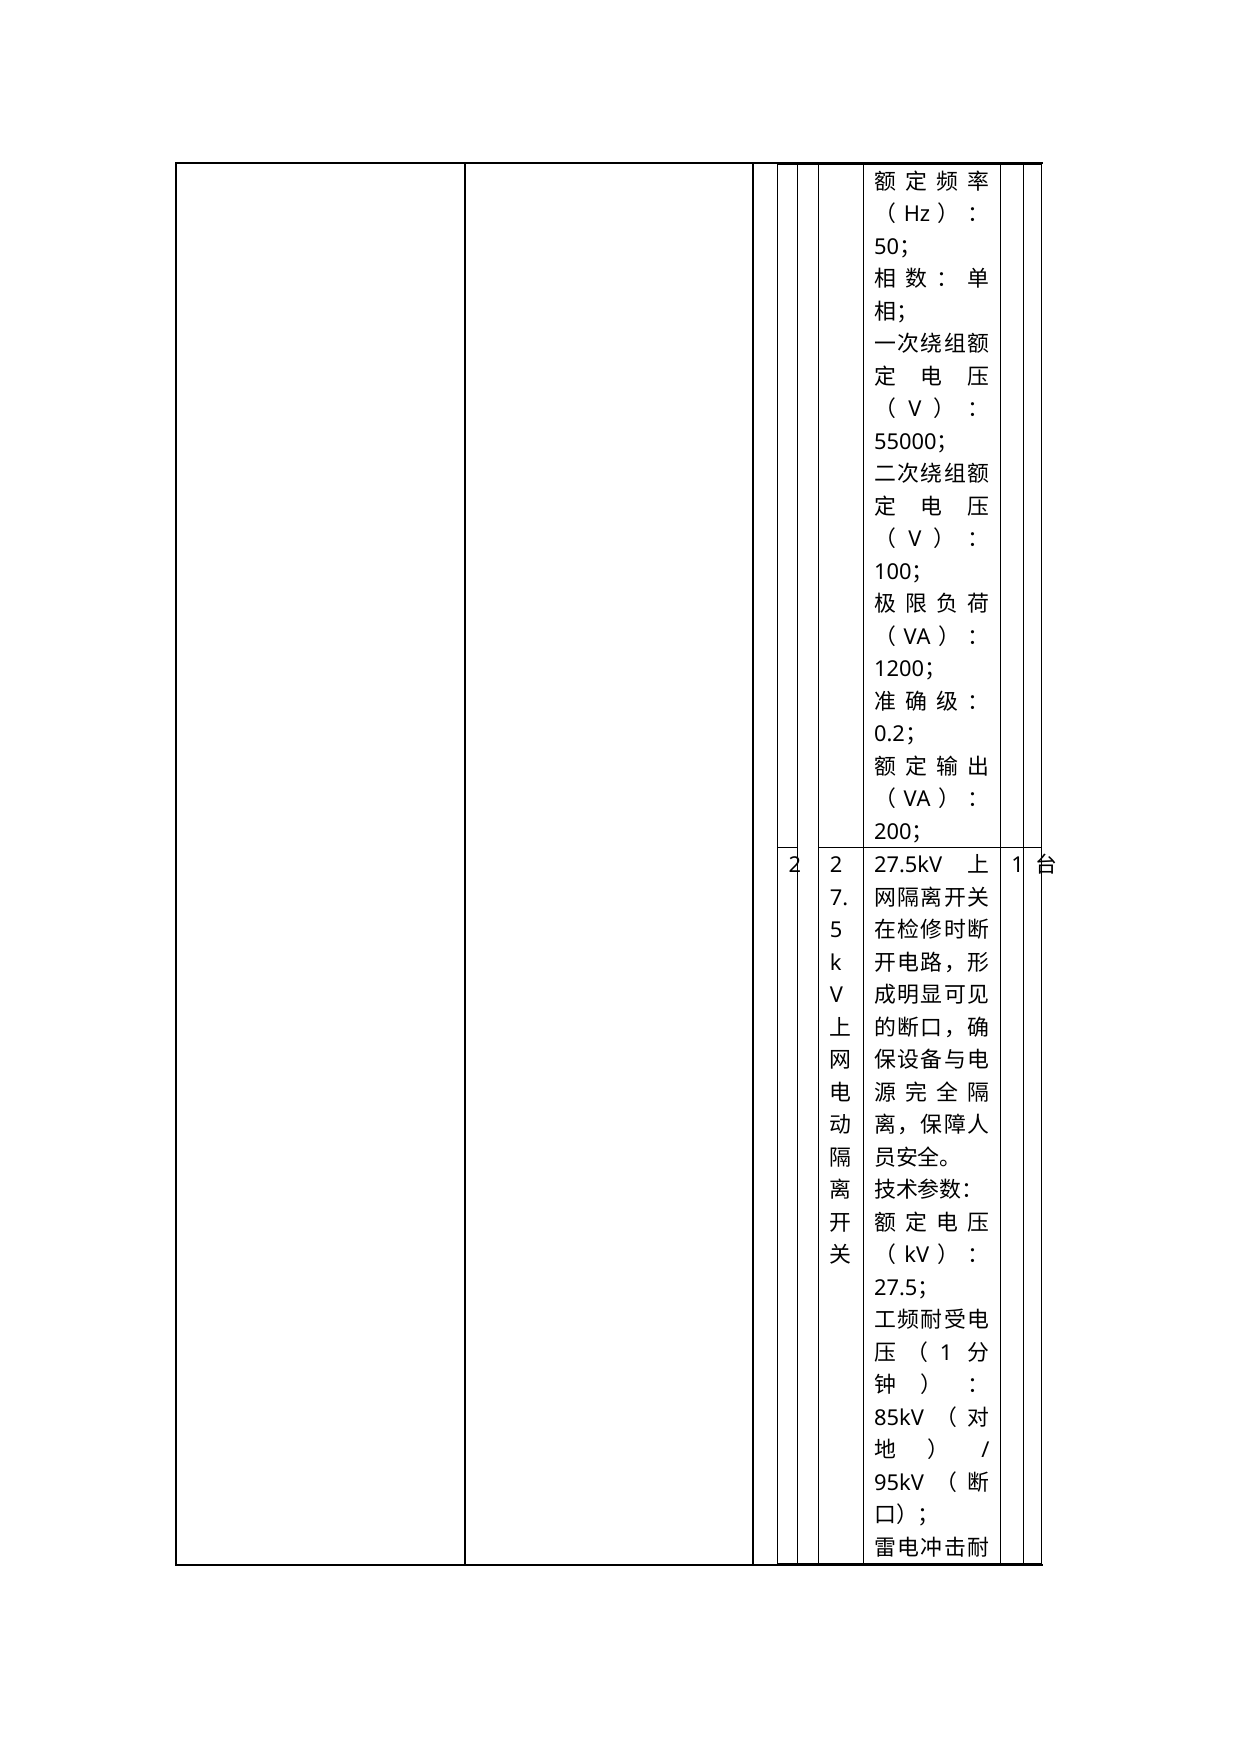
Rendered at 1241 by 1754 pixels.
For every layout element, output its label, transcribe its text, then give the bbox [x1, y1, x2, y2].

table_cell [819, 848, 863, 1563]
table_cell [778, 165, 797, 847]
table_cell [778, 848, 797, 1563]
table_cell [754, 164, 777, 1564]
table_cell 1 [177, 164, 464, 1564]
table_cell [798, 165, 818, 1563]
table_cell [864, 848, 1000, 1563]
table_cell [466, 164, 752, 1564]
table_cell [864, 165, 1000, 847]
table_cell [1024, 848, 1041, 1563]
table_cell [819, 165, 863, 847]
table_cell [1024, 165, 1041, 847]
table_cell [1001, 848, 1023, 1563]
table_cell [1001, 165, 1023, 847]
